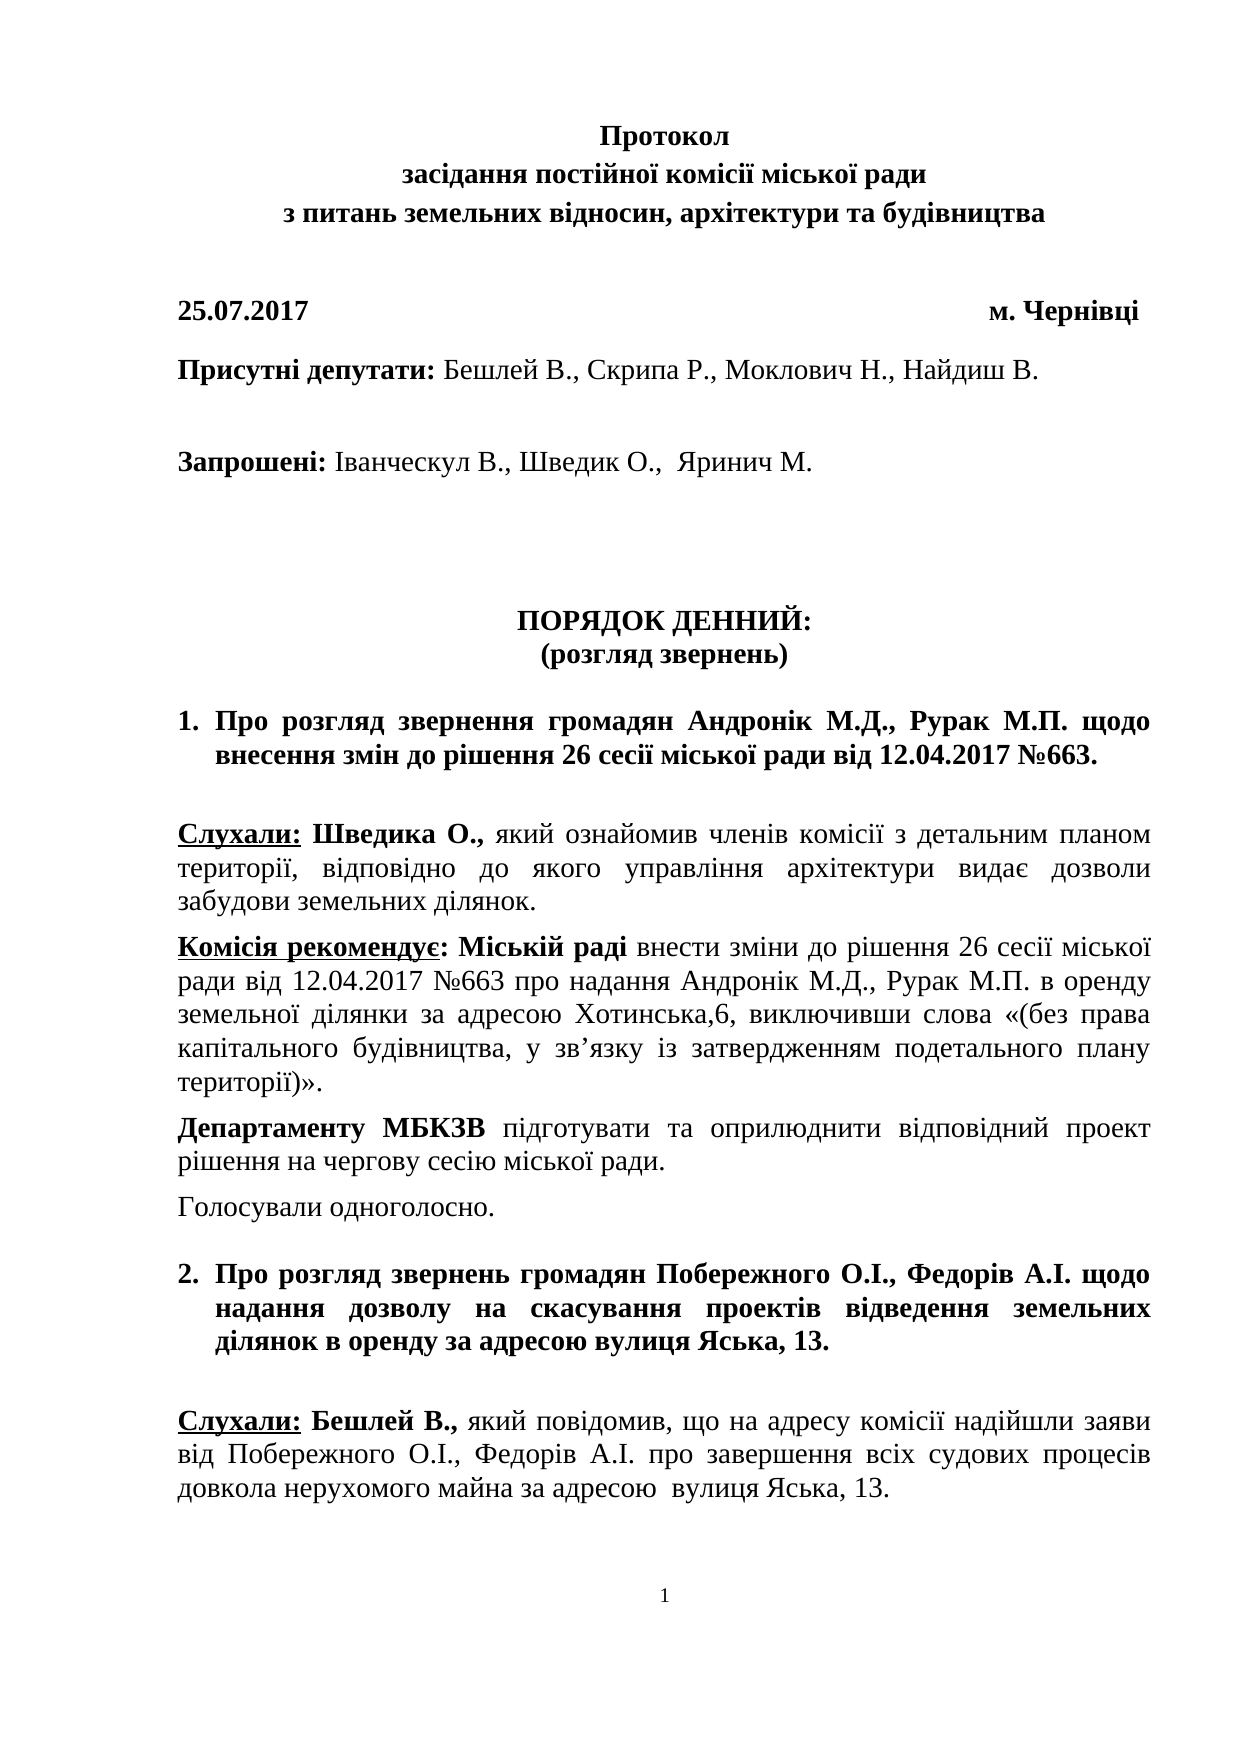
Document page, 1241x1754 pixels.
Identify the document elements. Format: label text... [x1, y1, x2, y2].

list Про розгляд звернень громадян Побережного О.І., Федорів А.І. щодо надання дозволу на скасування проектів відведення земельних ділянок в оренду за адресою вулиця Яська, 13. [177, 1256, 1152, 1357]
text ПОРЯДОК ДЕННИЙ: [177, 603, 1152, 636]
text 25.07.2017 м. Чернівці [177, 293, 1152, 327]
text Департаменту МБКЗВ підготувати та оприлюднити відповідний проект рішення на чергову сесію міської ради. [177, 1110, 1152, 1177]
text Слухали: Бешлей В., який повідомив, що на адресу комісії надійшли заяви від Побережного О.І., Федорів А.І. про завершення всіх судових процесів довкола нерухомого майна за адресою вулиця Яська, 13. [177, 1403, 1152, 1504]
text (розгляд звернень) [177, 636, 1152, 670]
text Протокол [177, 118, 1152, 152]
text Запрошені: Іванческул В., Шведик О., Яринич М. [177, 444, 1152, 511]
text засідання постійної комісії міської ради [177, 157, 1152, 190]
text Голосували одноголосно. [177, 1189, 1152, 1223]
text Комісія рекомендує: Міській раді внести зміни до рішення 26 сесії міської ради від 12.04.2017 №663 про надання Андронік М.Д., Рурак М.П. в оренду земельної ділянки за адресою Хотинська,6, виключивши слова «(без права капітального будівництва, у зв’язку із затвердженням подетального плану території)». [177, 929, 1152, 1097]
list Про розгляд звернення громадян Андронік М.Д., Рурак М.П. щодо внесення змін до рішення 26 сесії міської ради від 12.04.2017 №663. [177, 703, 1152, 770]
text з питань земельних відносин, архітектури та будівництва [177, 195, 1152, 229]
text Слухали: Шведика О., який ознайомив членів комісії з детальним планом території, відповідно до якого управління архітектури видає дозволи забудови земельних ділянок. [177, 816, 1152, 917]
text Присутні депутати: Бешлей В., Скрипа Р., Моклович Н., Найдиш В. [177, 352, 1152, 419]
